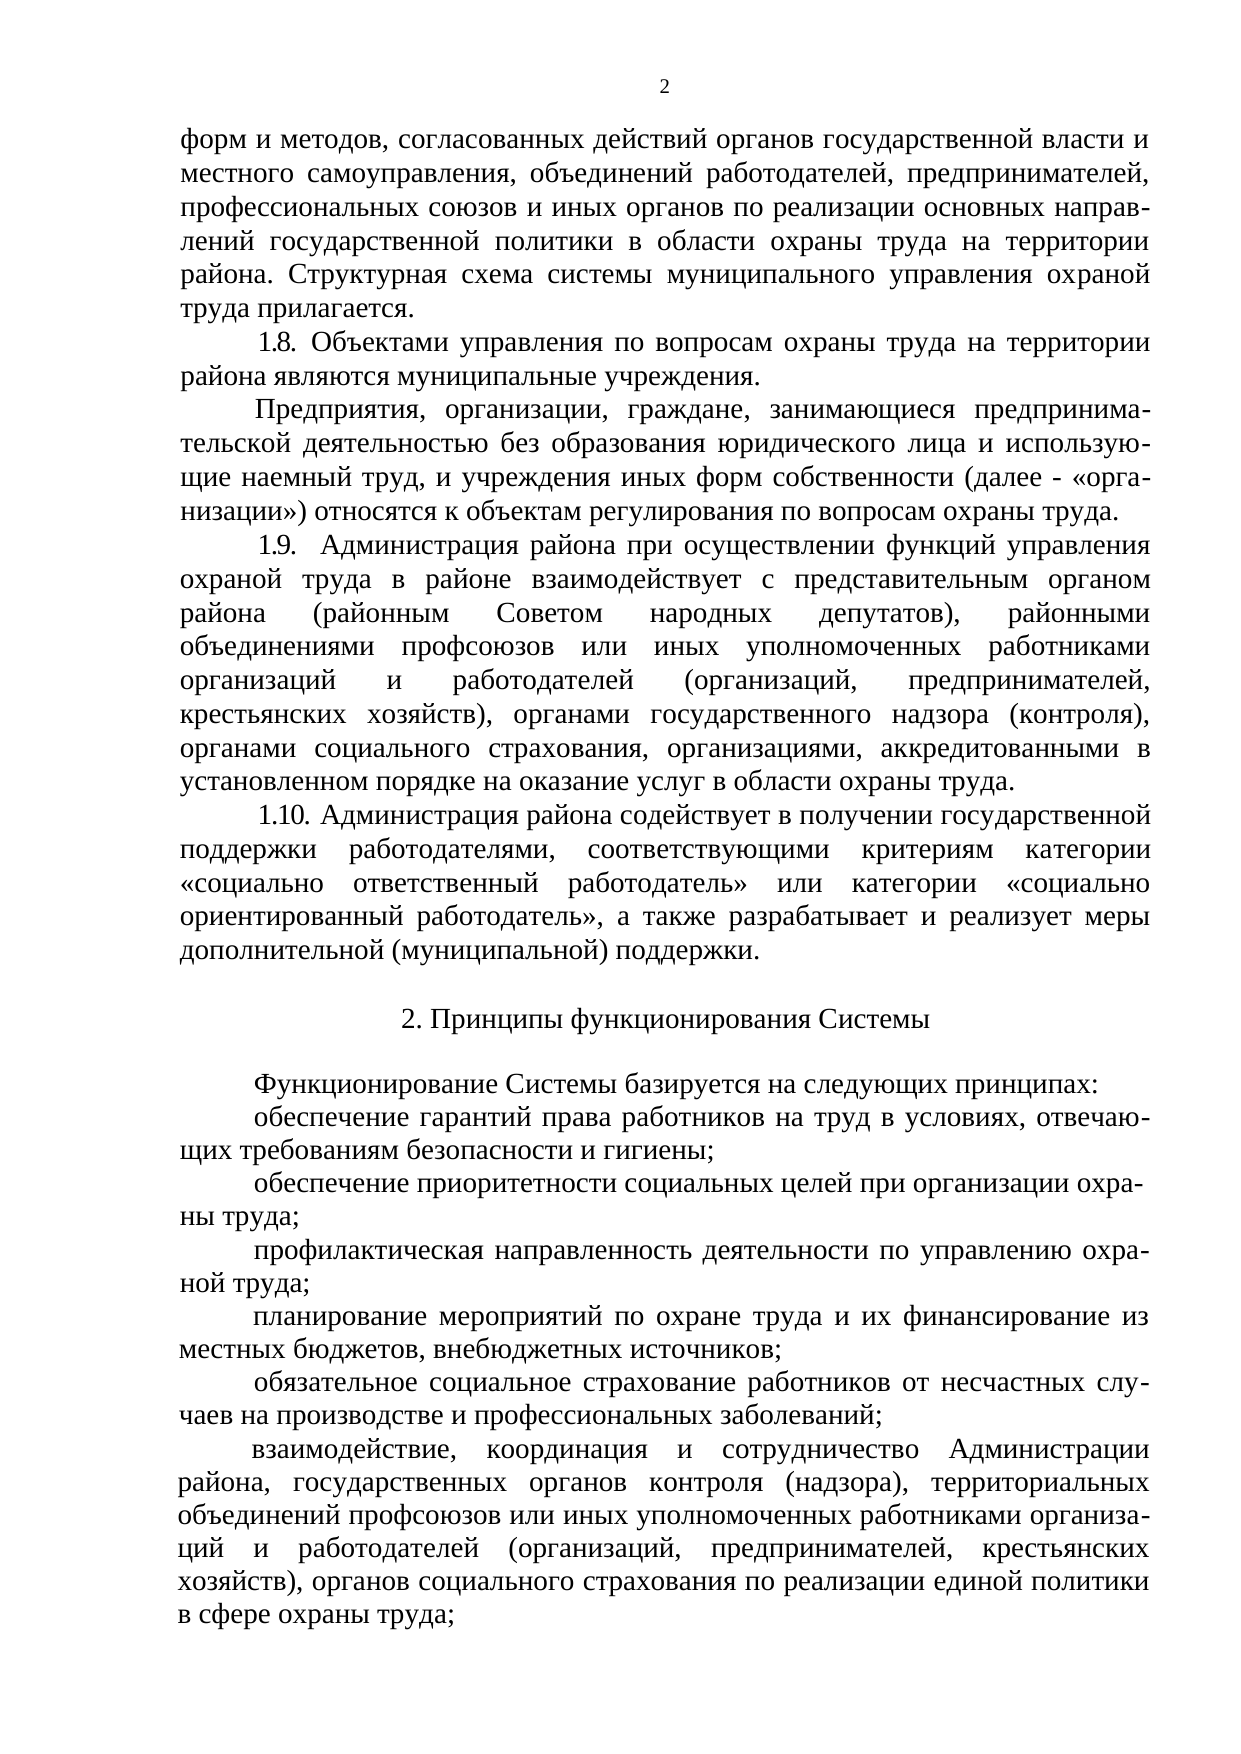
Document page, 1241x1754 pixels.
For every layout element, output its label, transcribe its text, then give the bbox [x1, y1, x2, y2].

text обеспечение приоритетности социальных целей при организации охраны труда; [179, 1166, 1152, 1232]
text Функционирование Системы базируется на следующих принципах: [254, 1067, 1152, 1100]
text 2. Принципы функционирования Системы [179, 1001, 1152, 1034]
text Предприятия, организации, граждане, занимающиеся предпринимательской деятельностью без образования юридического лица и использующие наемный труд, и учреждения иных форм собственности (далее - «организации») относятся к объектам регулирования по вопросам охраны труда. [180, 392, 1151, 527]
text обеспечение гарантий права работников на труд в условиях, отвечающих требованиям безопасности и гигиены; [179, 1100, 1150, 1166]
list Администрация района содействует в получении государственной поддержки работодателями, соответствующими критериям категории «социально ответственный работодатель» или категории «социально ориентированный работодатель», а также разрабатывает и реализует меры дополнительной (муниципальной) поддержки. [179, 798, 1151, 966]
text 1.8. Объектами управления по вопросам охраны труда на территории района являются муниципальные учреждения. [180, 324, 1151, 392]
text планирование мероприятий по охране труда и их финансирование из местных бюджетов, внебюджетных источников; [179, 1299, 1150, 1365]
text взаимодействие, координация и сотрудничество Администрации района, государственных органов контроля (надзора), территориальных объединений профсоюзов или иных уполномоченных работниками организаций и работодателей (организаций, предпринимателей, крестьянских хозяйств), органов социального страхования по реализации единой политики в сфере охраны труда; [177, 1432, 1150, 1630]
text профилактическая направленность деятельности по управлению охраной труда; [179, 1233, 1149, 1299]
text обязательное социальное страхование работников от несчастных случаев на производстве и профессиональных заболеваний; [179, 1365, 1149, 1431]
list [180, 122, 1150, 324]
list Администрация района при осуществлении функций управления охраной труда в районе взаимодействует с представительным органом района (районным Советом народных депутатов), районными объединениями профсоюзов или иных уполномоченных работниками организаций и работодателей (организаций, предпринимателей, крестьянских хозяйств), органами государственного надзора (контроля), органами социального страхования, организациями, аккредитованными в установленном порядке на оказание услуг в области охраны труда. [179, 528, 1151, 798]
